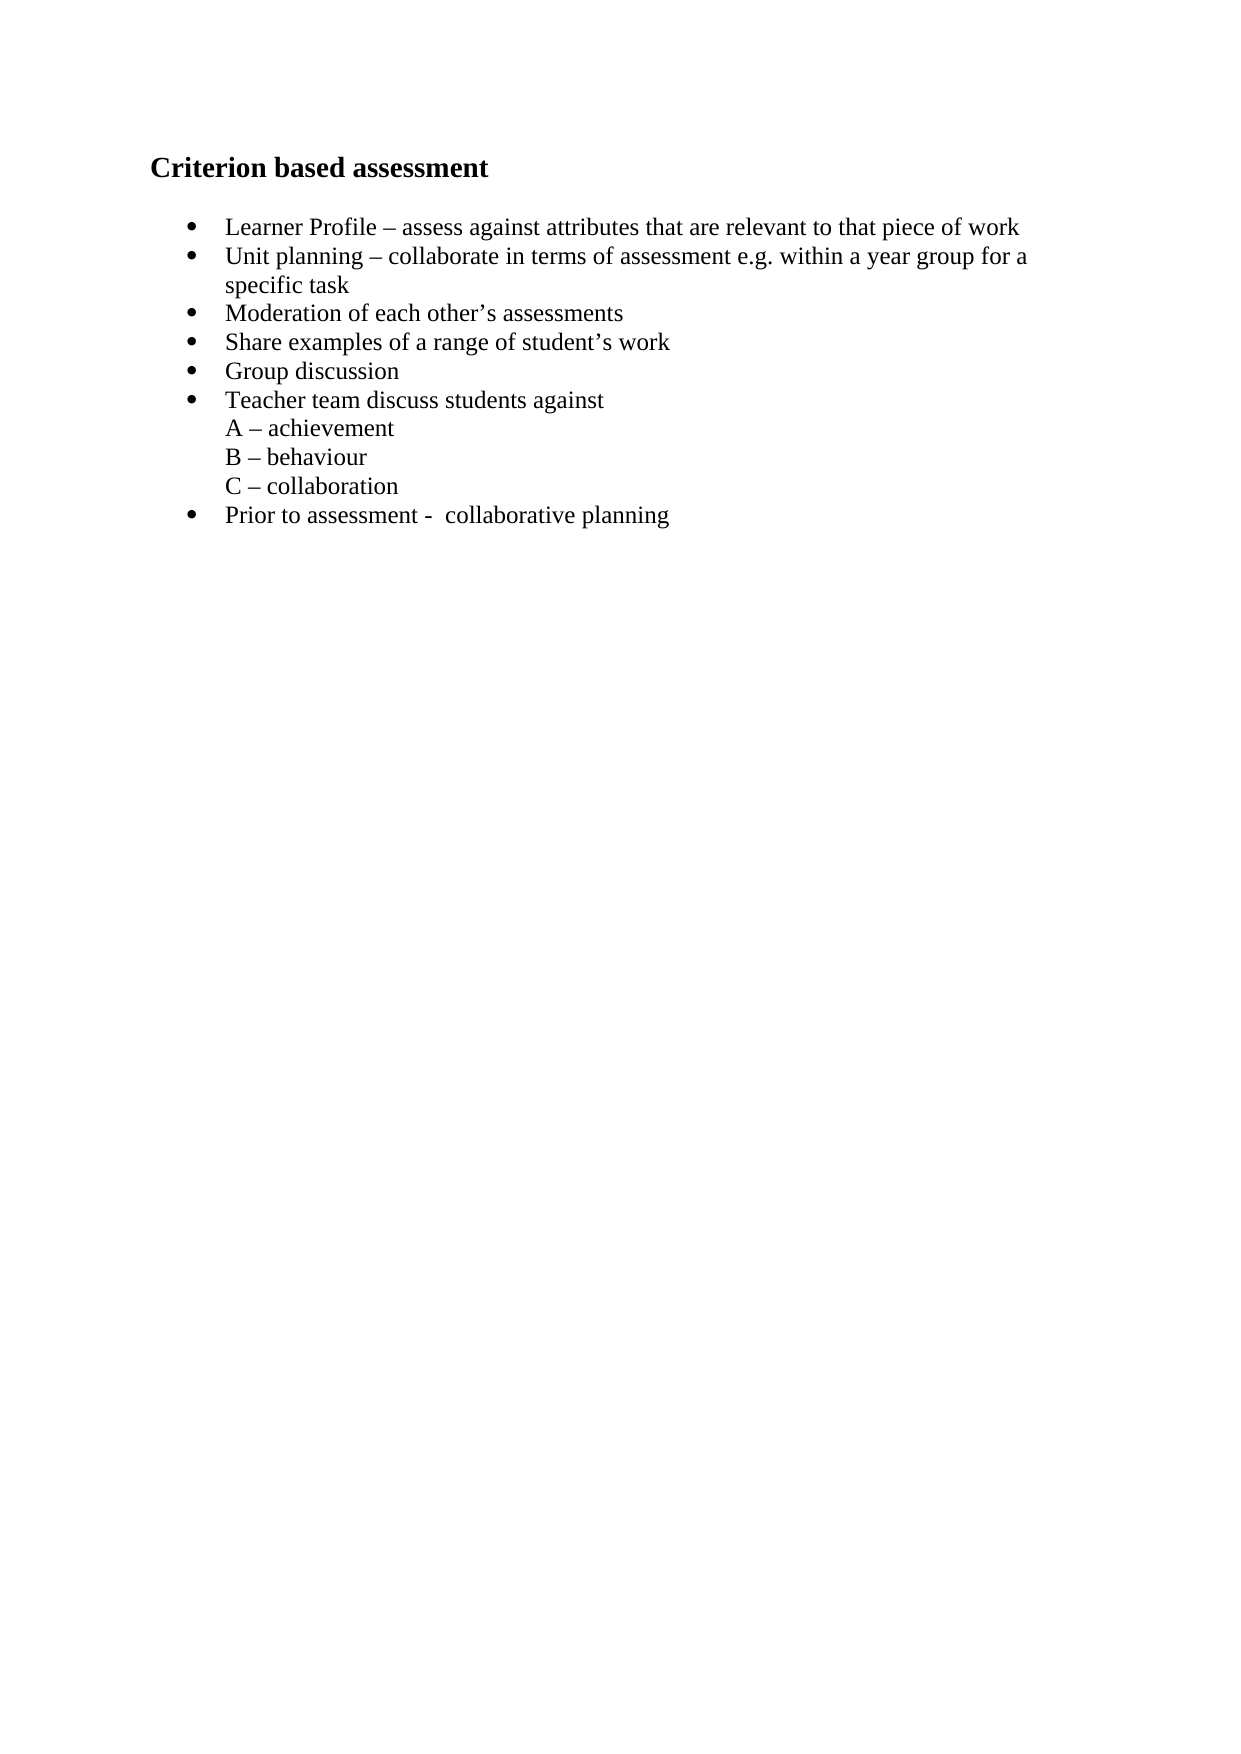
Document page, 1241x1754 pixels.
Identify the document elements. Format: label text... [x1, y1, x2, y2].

text Criterion based assessment [150, 150, 1090, 183]
list Prior to assessment - collaborative planning [187, 500, 1090, 528]
list Share examples of a range of student’s work [187, 327, 1090, 356]
list B – behaviour [225, 442, 1090, 471]
list Unit planning – collaborate in terms of assessment e.g. within a year group for a specific task [187, 241, 1090, 298]
list Moderation of each other’s assessments [187, 298, 1090, 327]
list Group discussion [187, 356, 1090, 385]
list Learner Profile – assess against attributes that are relevant to that piece of work [187, 212, 1090, 241]
list A – achievement [225, 413, 1090, 442]
list Teacher team discuss students against [187, 385, 1090, 413]
list C – collaboration [225, 471, 1090, 500]
